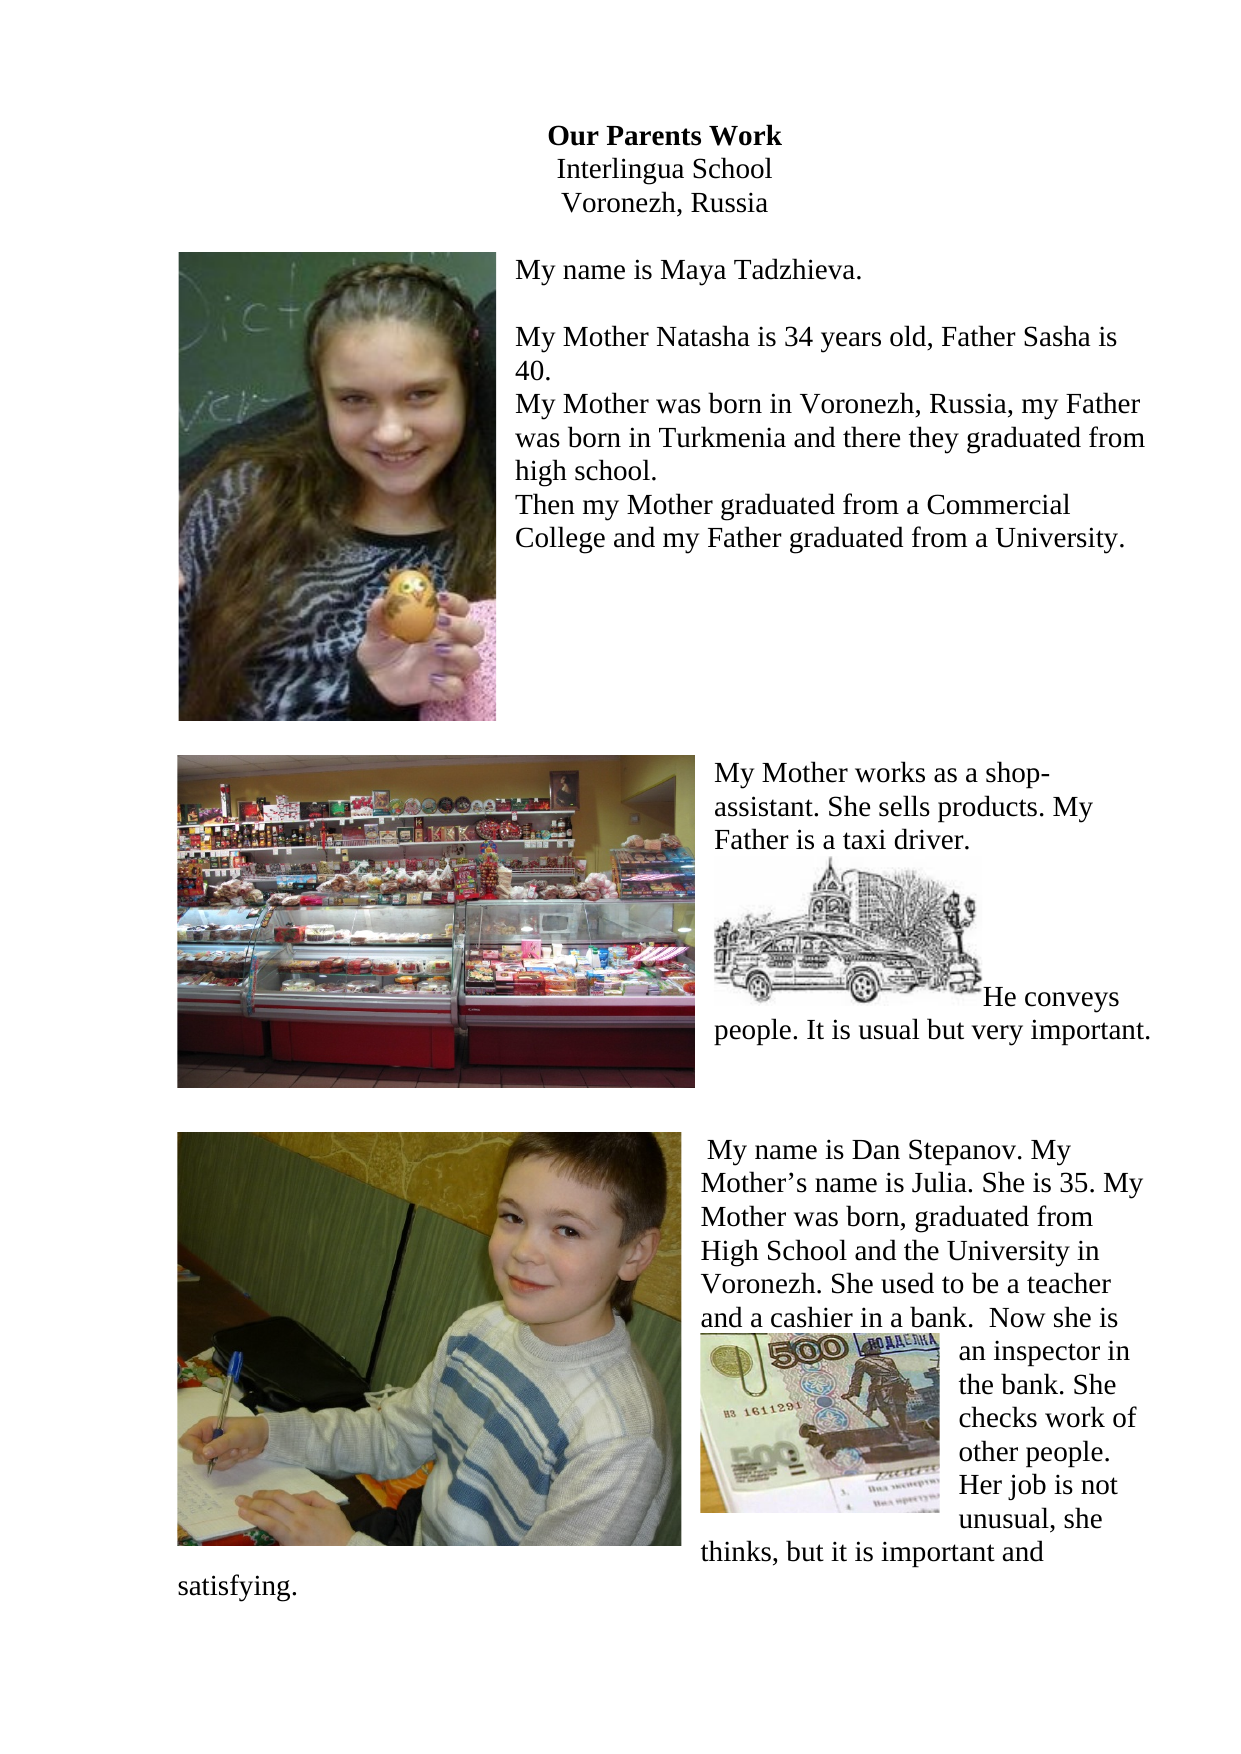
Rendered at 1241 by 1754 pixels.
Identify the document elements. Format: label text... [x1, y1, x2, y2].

picture [177, 1132, 682, 1546]
text My name is Maya Tadzhieva. [495, 252, 1152, 286]
text My Mother Natasha is 34 years old, Father Sasha is 40. [495, 319, 1152, 386]
text Our Parents Work [177, 118, 1152, 152]
text Voronezh, Russia [177, 185, 1152, 219]
text Interlingua School [177, 152, 1152, 185]
picture [700, 1333, 940, 1513]
picture [177, 755, 695, 1088]
text My Mother was born in Voronezh, Russia, my Father was born in Turkmenia and there they graduated from high school. [495, 386, 1152, 487]
text Then my Mother graduated from a Commercial College and my Father graduated from a University. [495, 487, 1152, 554]
picture [713, 856, 983, 1006]
picture [177, 252, 495, 718]
